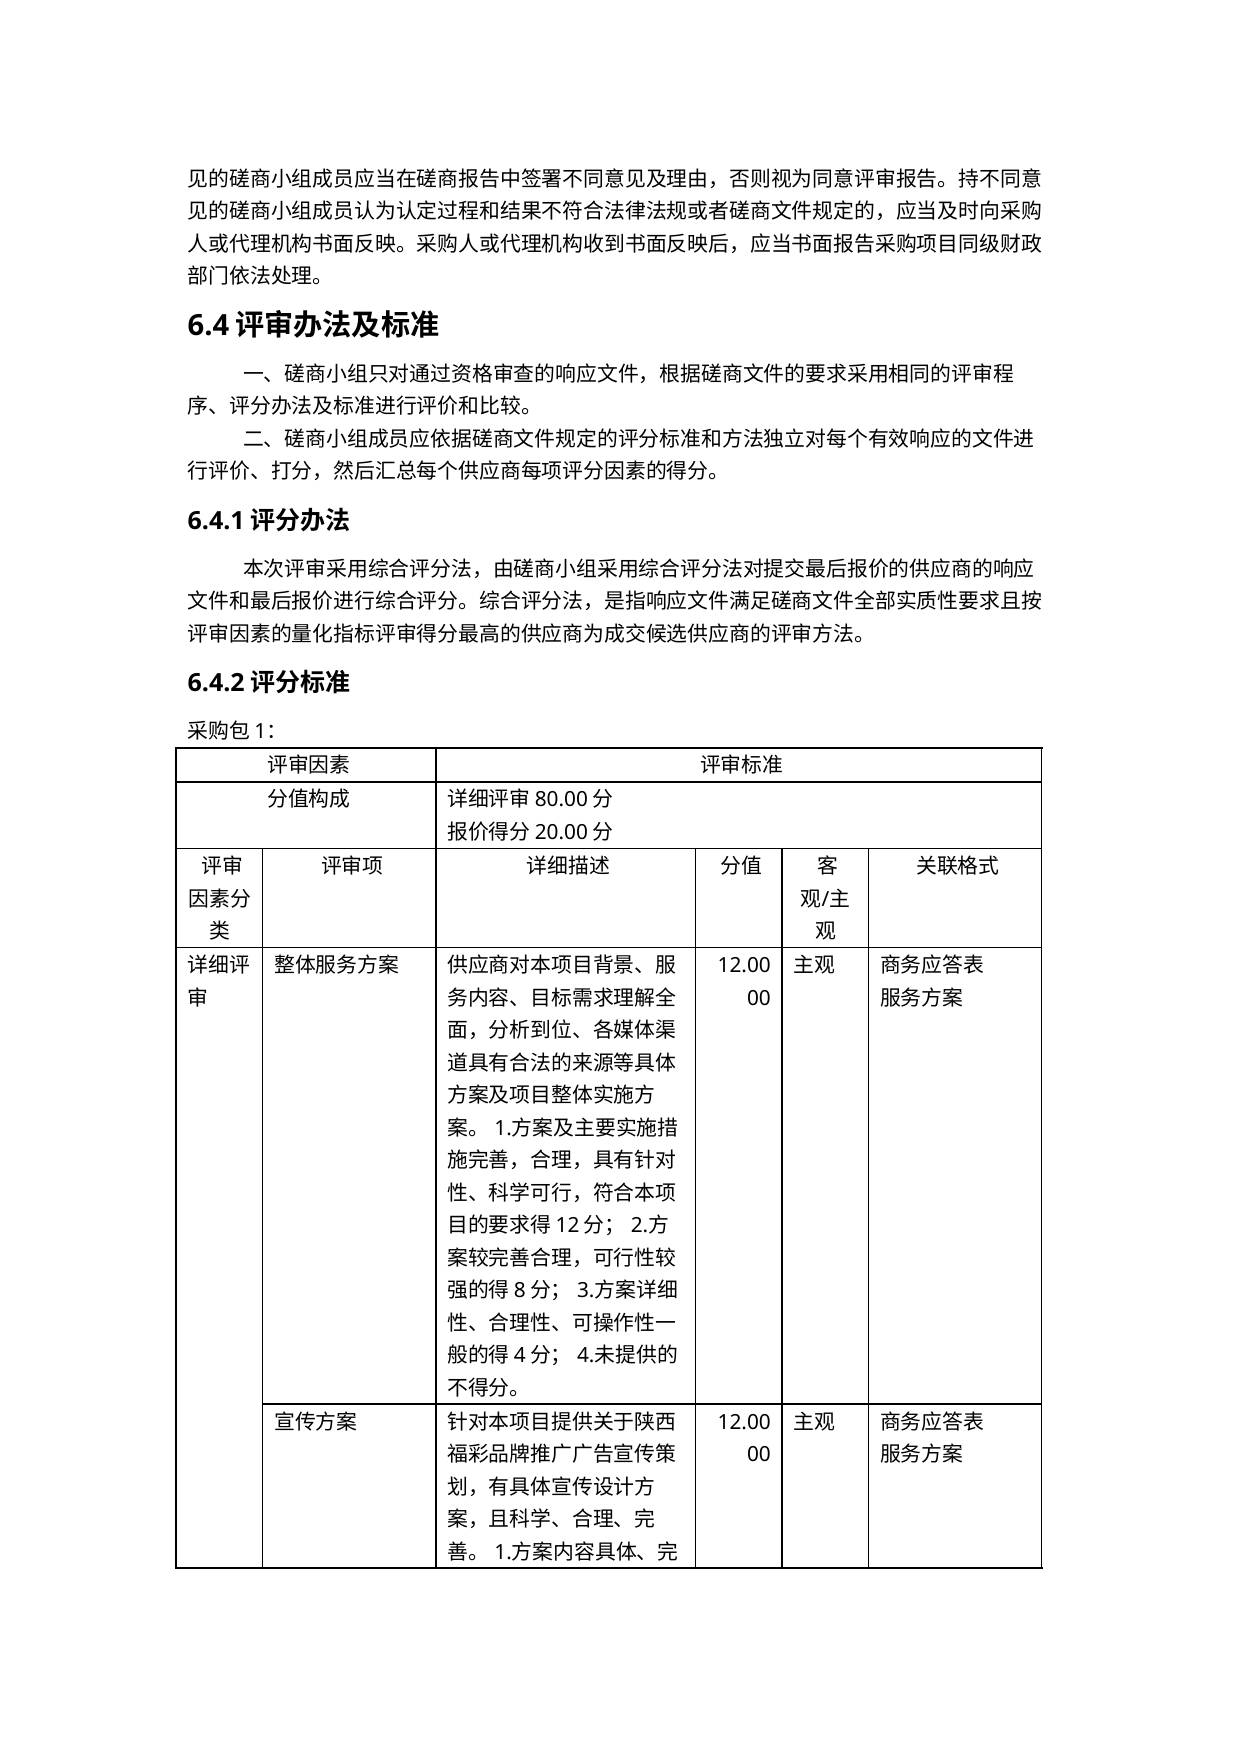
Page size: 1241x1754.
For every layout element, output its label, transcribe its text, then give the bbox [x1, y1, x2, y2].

table_cell 供应商对本项目背景、服务内容、目标需求理解全面，分析到位、各媒体渠道具有合法的来源等具体方案及项目整体实施方案。 1.方案及主要实施措施完善，合理，具有针对性、科学可行，符合本项目的要求得12分； 2.方案较完善合理，可行性较强的得8分； 3.方案详细性、合理性、可操作性一般的得4分； 4.未提供的不得分。 [437, 948, 695, 1403]
table_cell 商务应答表 服务方案 [869, 1405, 1041, 1567]
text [187, 162, 1053, 292]
text 本次评审采用综合评分法，由磋商小组采用综合评分法对提交最后报价的供应商的响应文件和最后报价进行综合评分。综合评分法，是指响应文件满足磋商文件全部实质性要求且按评审因素的量化指标评审得分最高的供应商为成交候选供应商的评审方法。 [187, 552, 1053, 649]
text 6.4.1评分办法 [187, 487, 1053, 552]
text 6.4评审办法及标准 [187, 292, 1053, 357]
table_cell 分值构成 [177, 783, 435, 848]
table_header 评审因素 [177, 749, 435, 781]
table_cell 12.0000 [696, 948, 781, 1403]
table_cell 整体服务方案 [263, 948, 435, 1403]
table_cell 12.0000 [696, 1405, 781, 1567]
table_cell 详细评审 [177, 948, 262, 1567]
table_cell 详细评审80.00分 报价得分20.00分 [437, 783, 1041, 848]
table_cell 评审项 [263, 849, 435, 947]
table_cell 详细描述 [437, 849, 695, 947]
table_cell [437, 1405, 695, 1567]
text 一、磋商小组只对通过资格审查的响应文件，根据磋商文件的要求采用相同的评审程序、评分办法及标准进行评价和比较。 [187, 357, 1053, 422]
text 6.4.2评分标准 [187, 649, 1053, 714]
text 采购包1： [187, 714, 1053, 747]
text 二、磋商小组成员应依据磋商文件规定的评分标准和方法独立对每个有效响应的文件进行评价、打分，然后汇总每个供应商每项评分因素的得分。 [187, 422, 1053, 487]
table_cell 关联格式 [869, 849, 1041, 947]
table_cell 主观 [783, 1405, 868, 1567]
table_cell 客观/主观 [783, 849, 868, 947]
table_cell 主观 [783, 948, 868, 1403]
table_cell 商务应答表 服务方案 [869, 948, 1041, 1403]
table_cell 评审因素分类 [177, 849, 262, 947]
table_cell 宣传方案 [263, 1405, 435, 1567]
table_header 评审标准 [437, 749, 1041, 781]
table_cell 分值 [696, 849, 781, 947]
